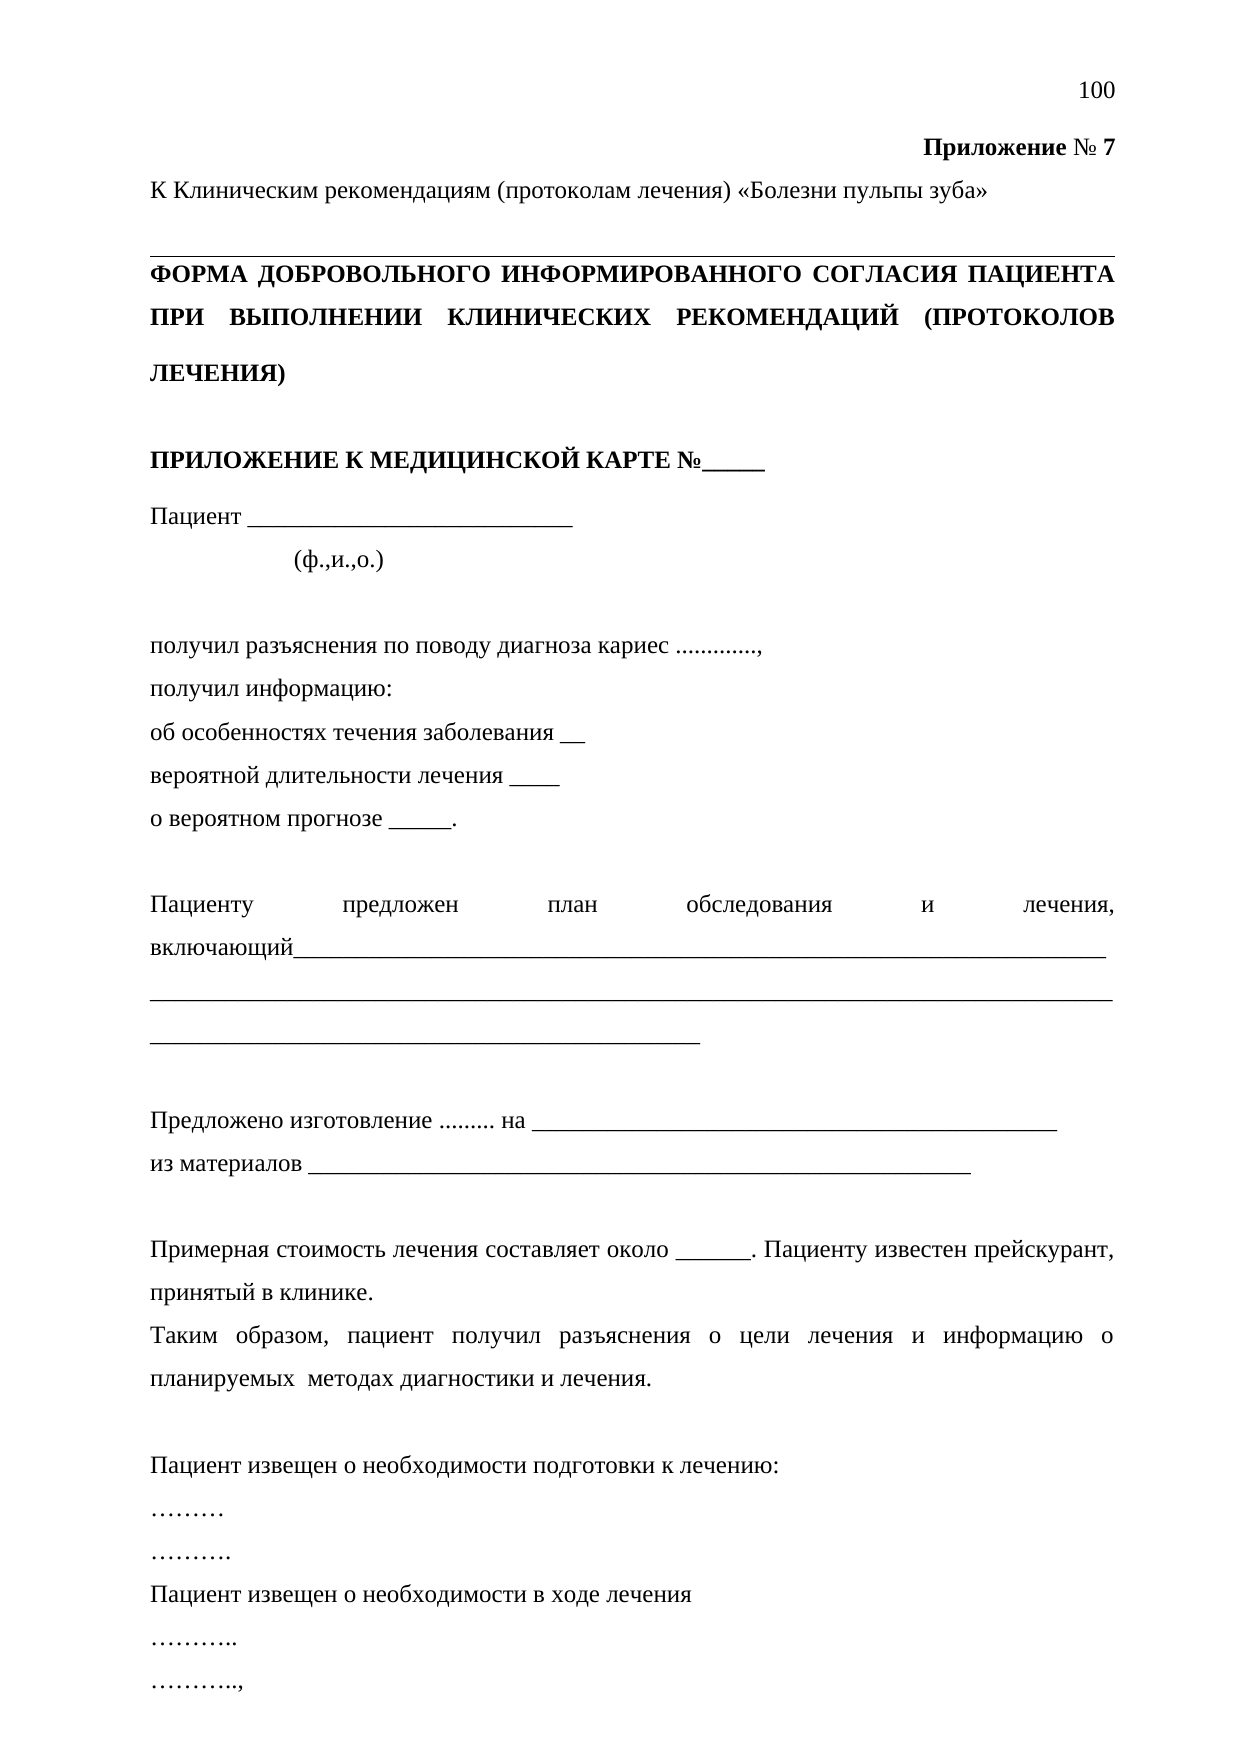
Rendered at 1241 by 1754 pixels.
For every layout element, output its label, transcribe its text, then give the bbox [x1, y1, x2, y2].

text ……….., [150, 1665, 1115, 1694]
text Приложение № 7 [150, 132, 1115, 161]
text Пациент __________________________ [150, 501, 1115, 530]
text Пациенту предложен план обследования и лечения, включающий__________________________________________________________________________________________________________________________________________________________________________________________ [150, 889, 1115, 1047]
text Предложено изготовление ......... на __________________________________________ [150, 1105, 1115, 1133]
subtitle Форма добровольного информированного согласия пациента при выполнении КЛИНИЧЕСКИХ РЕКОМЕНДАЦИЙ (ПРОТОКОЛОВ ЛЕЧЕНИЯ) [150, 257, 1115, 389]
text получил разъяснения по поводу диагноза кариес ............., [150, 630, 1115, 659]
subtitle Приложение к медицинской карте №_____ [150, 442, 1115, 474]
text получил информацию: [150, 673, 1115, 702]
text К Клиническим рекомендациям (протоколам лечения) «Болезни пульпы зуба» [150, 176, 1115, 204]
text Пациент извещен о необходимости подготовки к лечению: [150, 1450, 1115, 1478]
text ………. [150, 1536, 1115, 1565]
text ……….. [150, 1622, 1115, 1651]
text о вероятном прогнозе _____. [150, 803, 1115, 832]
text вероятной длительности лечения ____ [150, 760, 1115, 788]
text Таким образом, пациент получил разъяснения о цели лечения и информацию о планируемых методах диагностики и лечения. [150, 1320, 1115, 1392]
text из материалов _____________________________________________________ [150, 1148, 1115, 1177]
text Примерная стоимость лечения составляет около ______. Пациенту известен прейскурант, принятый в клинике. [150, 1234, 1115, 1306]
text (ф.,и.,о.) [150, 544, 1115, 573]
text Пациент извещен о необходимости в ходе лечения [150, 1579, 1115, 1608]
text об особенностях течения заболевания __ [150, 717, 1115, 745]
text ……… [150, 1493, 1115, 1522]
